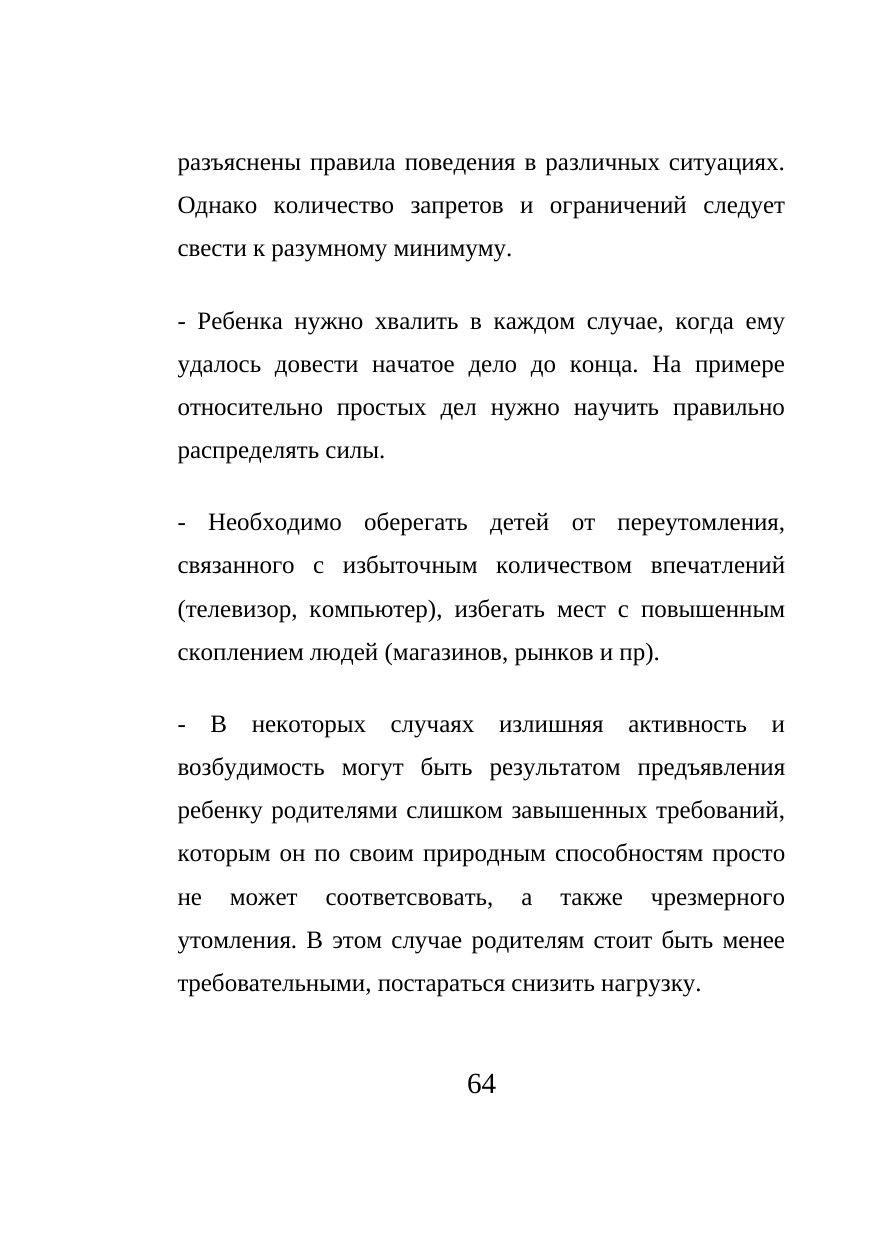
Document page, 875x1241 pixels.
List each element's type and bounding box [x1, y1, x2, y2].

table_header [177, 118, 786, 1039]
